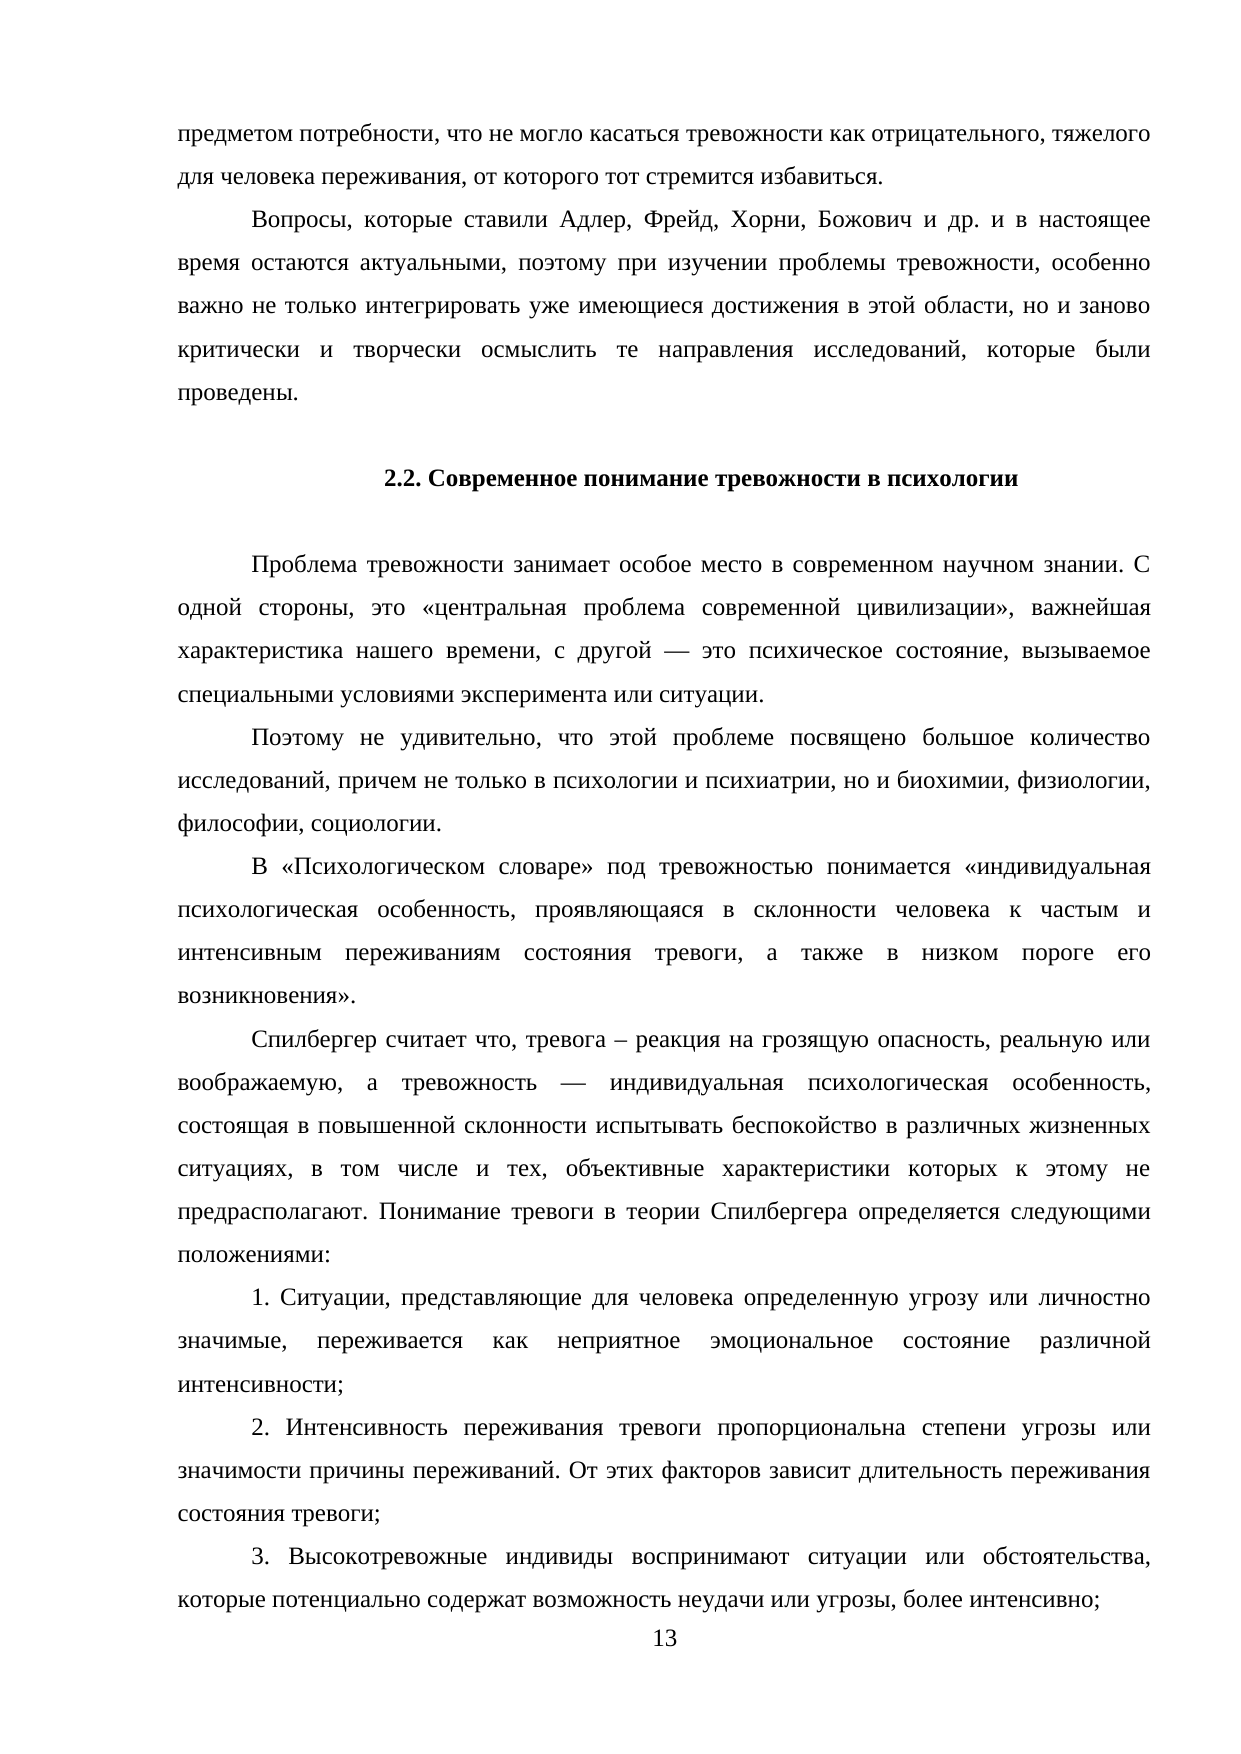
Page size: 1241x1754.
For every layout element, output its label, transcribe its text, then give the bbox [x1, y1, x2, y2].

text 2.2. Современное понимание тревожности в психологии [251, 463, 1152, 492]
text Спилбергер считает что, тревога – реакция на грозящую опасность, реальную или воображаемую, а тревожность — индивидуальная психологическая особенность, состоящая в повышенной склонности испытывать беспокойство в различных жизненных ситуациях, в том числе и тех, объективные характеристики которых к этому не предрасполагают. Понимание тревоги в теории Спилбергера определяется следующими положениями: [177, 1024, 1152, 1268]
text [177, 118, 1152, 190]
text Проблема тревожности занимает особое место в современном научном знании. С одной стороны, это «центральная проблема современной цивилизации», важнейшая характеристика нашего времени, с другой — это психическое состояние, вызываемое специальными условиями эксперимента или ситуации. [177, 549, 1152, 707]
text 1. Ситуации, представляющие для человека определенную угрозу или личностно значимые, переживается как неприятное эмоциональное состояние различной интенсивности; [177, 1282, 1152, 1397]
text 2. Интенсивность переживания тревоги пропорциональна степени угрозы или значимости причины переживаний. От этих факторов зависит длительность переживания состояния тревоги; [177, 1412, 1152, 1527]
text 3. Высокотревожные индивиды воспринимают ситуации или обстоятельства, которые потенциально содержат возможность неудачи или угрозы, более интенсивно; [177, 1541, 1152, 1613]
text В «Психологическом словаре» под тревожностью понимается «индивидуальная психологическая особенность, проявляющаяся в склонности человека к частым и интенсивным переживаниям состояния тревоги, а также в низком пороге его возникновения». [177, 851, 1152, 1009]
text Поэтому не удивительно, что этой проблеме посвящено большое количество исследований, причем не только в психологии и психиатрии, но и биохимии, физиологии, философии, социологии. [177, 722, 1152, 837]
text Вопросы, которые ставили Адлер, Фрейд, Хорни, Божович и др. и в настоящее время остаются актуальными, поэтому при изучении проблемы тревожности, особенно важно не только интегрировать уже имеющиеся достижения в этой области, но и заново критически и творчески осмыслить те направления исследований, которые были проведены. [177, 204, 1152, 406]
